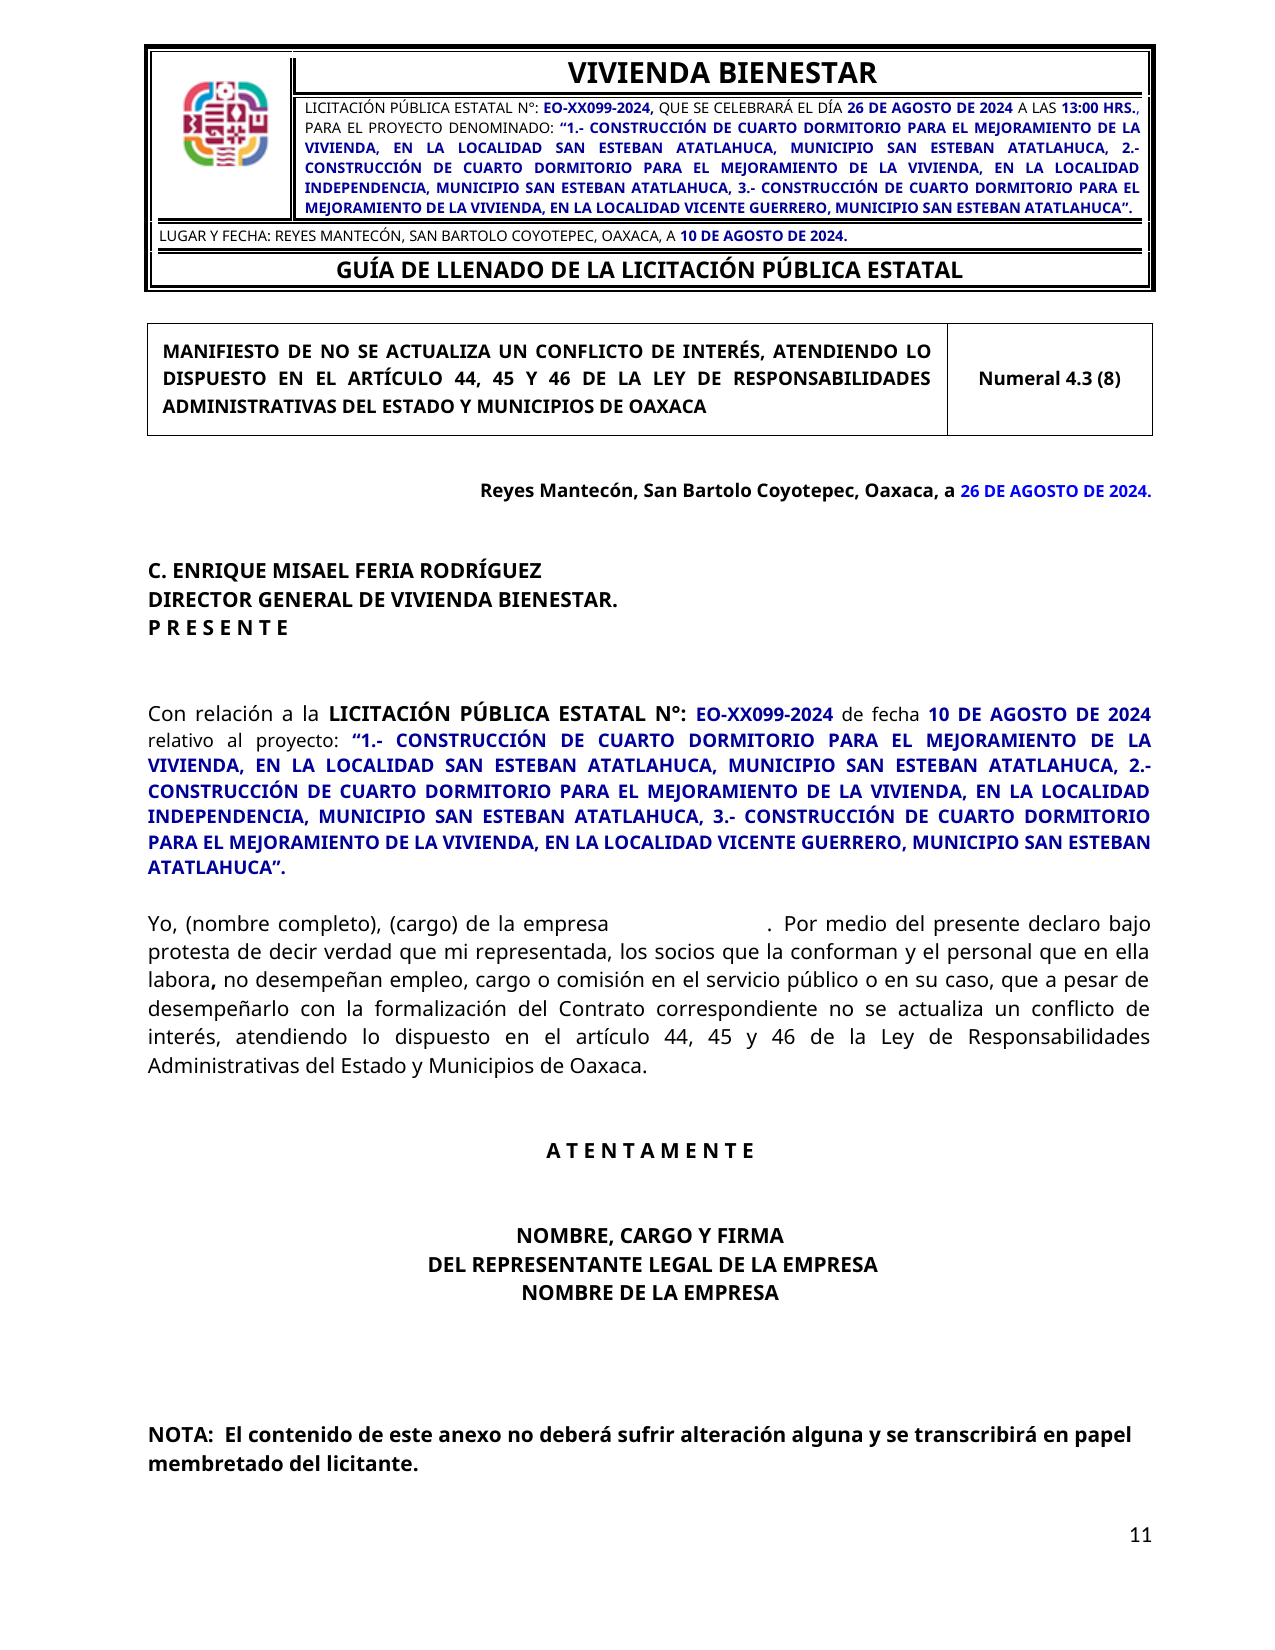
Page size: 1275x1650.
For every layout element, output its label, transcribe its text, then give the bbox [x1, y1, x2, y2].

list Con relación a la LICITACIÓN PÚBLICA ESTATAL N°: EO-XX099-2024 de fecha 10 DE AGOSTO DE 2024 relativo al proyecto: “1.- CONSTRUCCIÓN DE CUARTO DORMITORIO PARA EL MEJORAMIENTO DE LA VIVIENDA, EN LA LOCALIDAD SAN ESTEBAN ATATLAHUCA, MUNICIPIO SAN ESTEBAN ATATLAHUCA, 2.- CONSTRUCCIÓN DE CUARTO DORMITORIO PARA EL MEJORAMIENTO DE LA VIVIENDA, EN LA LOCALIDAD INDEPENDENCIA, MUNICIPIO SAN ESTEBAN ATATLAHUCA, 3.- CONSTRUCCIÓN DE CUARTO DORMITORIO PARA EL MEJORAMIENTO DE LA VIVIENDA, EN LA LOCALIDAD VICENTE GUERRERO, MUNICIPIO SAN ESTEBAN ATATLAHUCA”. [148, 699, 1152, 880]
text C. ENRIQUE MISAEL FERIA RODRÍGUEZ [148, 556, 1152, 585]
list Yo, (nombre completo), (cargo) de la empresa . Por medio del presente declaro bajo protesta de decir verdad que mi representada, los socios que la conforman y el personal que en ella labora, no desempeñan empleo, cargo o comisión en el servicio público o en su caso, que a pesar de desempeñarlo con la formalización del Contrato correspondiente no se actualiza un conflicto de interés, atendiendo lo dispuesto en el artículo 44, 45 y 46 de la Ley de Responsabilidades Administrativas del Estado y Municipios de Oaxaca. [148, 909, 1152, 1079]
text NOTA: El contenido de este anexo no deberá sufrir alteración alguna y se transcribirá en papel membretado del licitante. [148, 1421, 1152, 1477]
text P R E S E N T E [148, 613, 1152, 642]
text NOMBRE, CARGO Y FIRMA [148, 1221, 1152, 1250]
table_header Numeral 4.3 (8) [948, 324, 1152, 435]
text DEL REPRESENTANTE LEGAL DE LA EMPRESA [148, 1250, 1152, 1278]
picture [172, 73, 279, 172]
text A T E N T A M E N T E [148, 1136, 1152, 1164]
table_header MANIFIESTO DE NO SE ACTUALIZA UN CONFLICTO DE INTERÉS, ATENDIENDO LO DISPUESTO EN EL ARTÍCULO 44, 45 Y 46 DE LA LEY DE RESPONSABILIDADES ADMINISTRATIVAS DEL ESTADO Y MUNICIPIOS DE OAXACA [148, 324, 947, 435]
text NOMBRE DE LA EMPRESA [148, 1278, 1152, 1307]
text Reyes Mantecón, San Bartolo Coyotepec, Oaxaca, a 26 DE AGOSTO DE 2024. [148, 477, 1152, 502]
text DIRECTOR GENERAL DE VIVIENDA BIENESTAR. [148, 585, 1152, 613]
